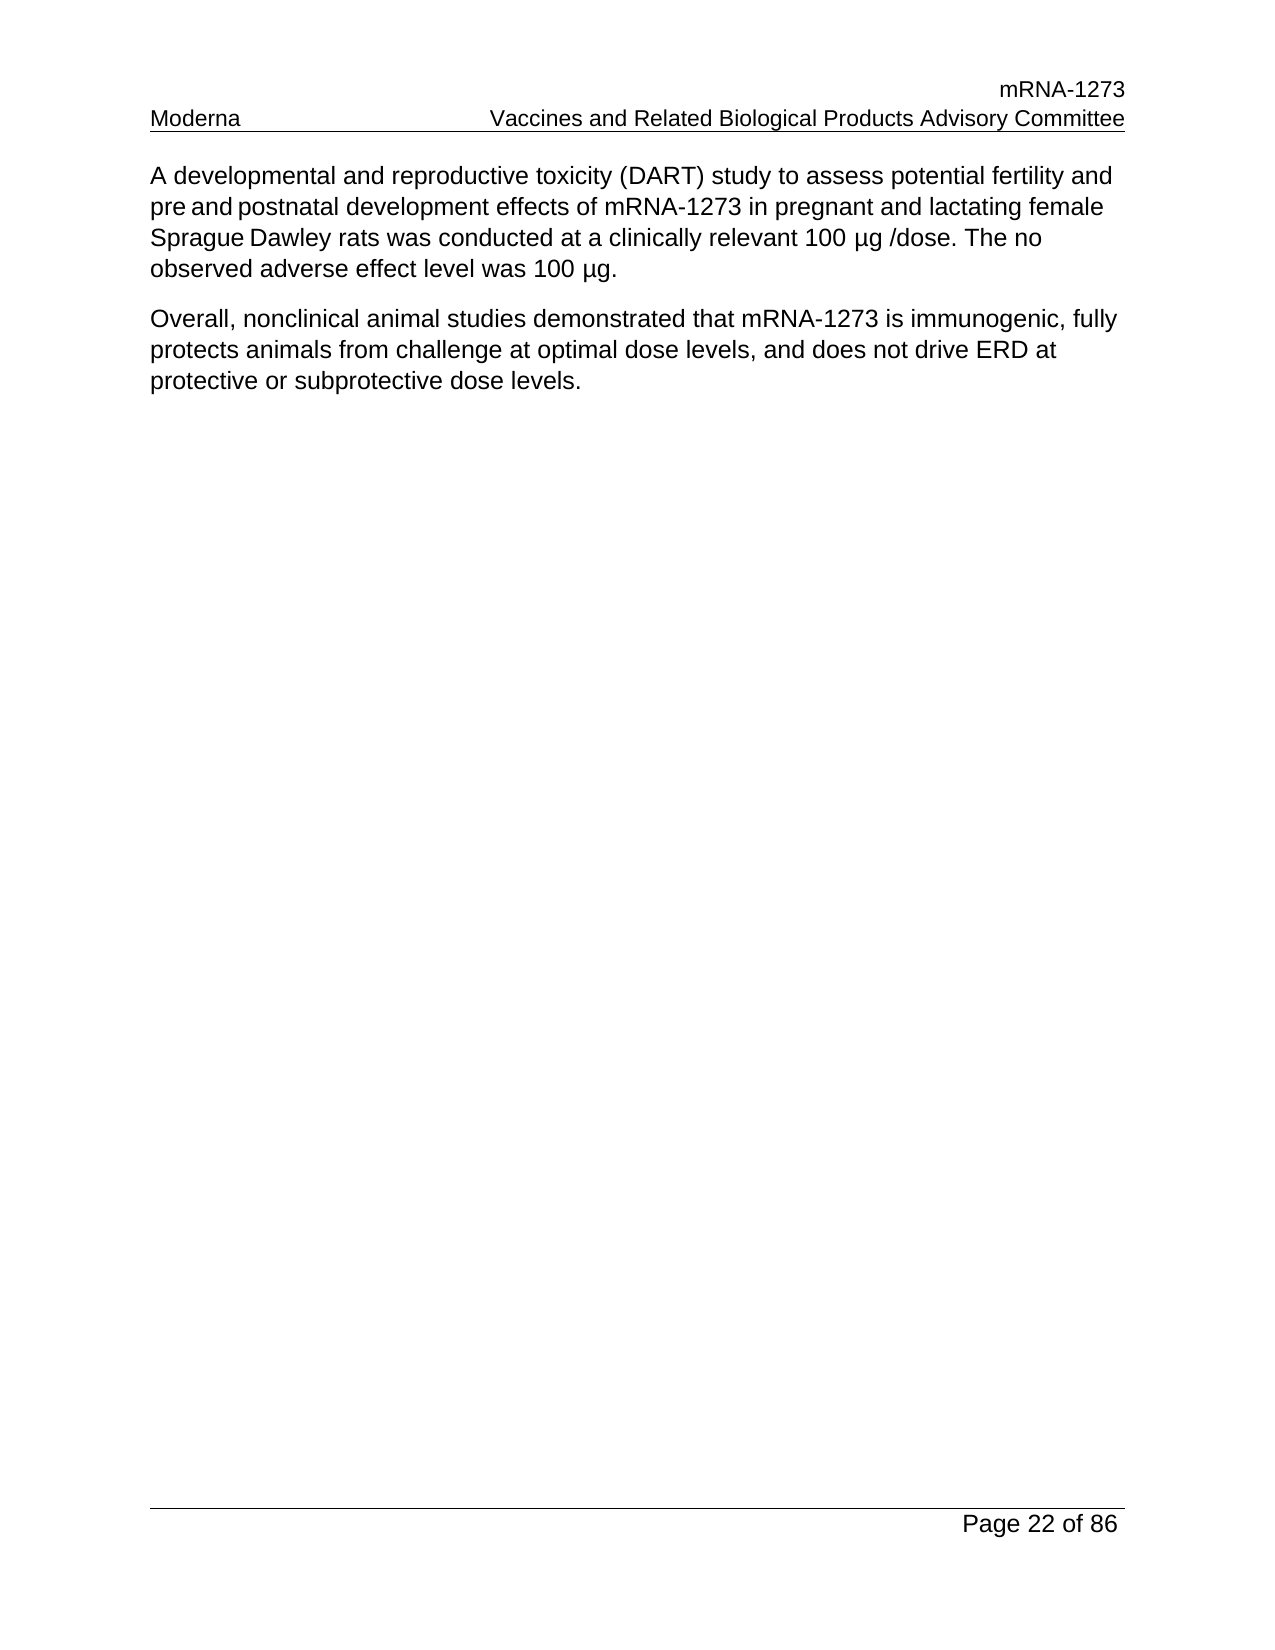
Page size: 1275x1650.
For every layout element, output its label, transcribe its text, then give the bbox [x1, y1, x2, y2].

text A developmental and reproductive toxicity (DART) study to assess potential fertility and pre and postnatal development effects of mRNA-1273 in pregnant and lactating female Sprague Dawley rats was conducted at a clinically relevant 100 µg /dose. The no observed adverse effect level was 100 µg. [150, 161, 1125, 283]
text Overall, nonclinical animal studies demonstrated that mRNA-1273 is immunogenic, fully protects animals from challenge at optimal dose levels, and does not drive ERD at protective or subprotective dose levels. [150, 304, 1125, 394]
